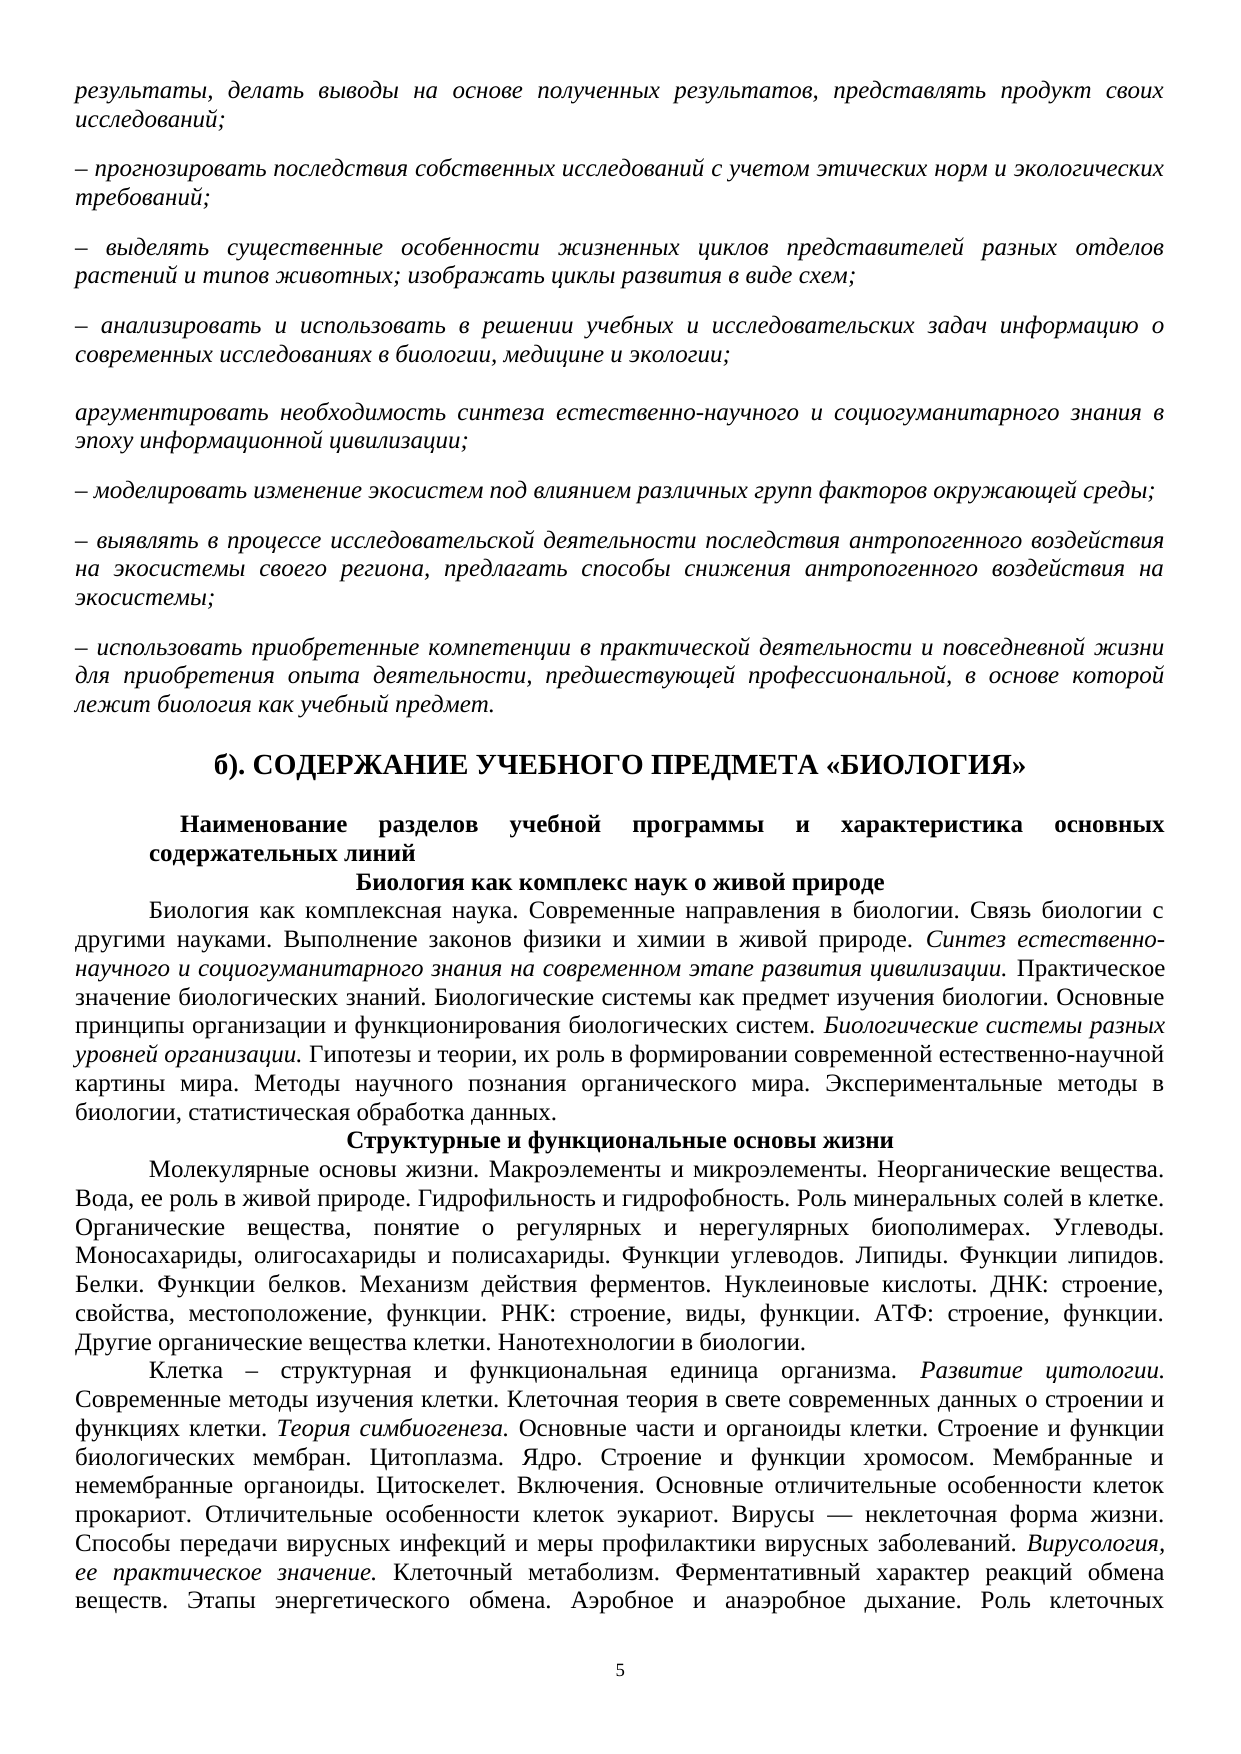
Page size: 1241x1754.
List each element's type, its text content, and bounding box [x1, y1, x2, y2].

text – анализировать и использовать в решении учебных и исследовательских задач информацию о современных исследованиях в биологии, медицине и экологии; [75, 310, 1165, 368]
text – прогнозировать последствия собственных исследований с учетом этических норм и экологических требований; [75, 153, 1165, 211]
text Структурные и функциональные основы жизни [75, 1125, 1165, 1154]
text Биология как комплекс наук о живой природе [75, 867, 1165, 895]
text – выделять существенные особенности жизненных циклов представителей разных отделов растений и типов животных; изображать циклы развития в виде схем; [75, 232, 1165, 289]
text – использовать приобретенные компетенции в практической деятельности и повседневной жизни для приобретения опыта деятельности, предшествующей профессиональной, в основе которой лежит биология как учебный предмет. [75, 632, 1165, 718]
text аргументировать необходимость синтеза естественно-научного и социогуманитарного знания в эпоху информационной цивилизации; [75, 397, 1165, 454]
text Биология как комплексная наука. Современные направления в биологии. Связь биологии с другими науками. Выполнение законов физики и химии в живой природе. Синтез естественно-научного и социогуманитарного знания на современном этапе развития цивилизации. Практическое значение биологических знаний. Биологические системы как предмет изучения биологии. Основные принципы организации и функционирования биологических систем. Биологические системы разных уровней организации. Гипотезы и теории, их роль в формировании современной естественно-научной картины мира. Методы научного познания органического мира. Экспериментальные методы в биологии, статистическая обработка данных. [75, 895, 1165, 1125]
text – выявлять в процессе исследовательской деятельности последствия антропогенного воздействия на экосистемы своего региона, предлагать способы снижения антропогенного воздействия на экосистемы; [75, 525, 1165, 611]
text Наименование разделов учебной программы и характеристика основных содержательных линий [149, 809, 1165, 867]
text б). СОДЕРЖАНИЕ УЧЕБНОГО ПРЕДМЕТА «БИОЛОГИЯ» [75, 747, 1165, 780]
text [75, 75, 1165, 132]
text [75, 1355, 1165, 1614]
text Молекулярные основы жизни. Макроэлементы и микроэлементы. Неорганические вещества. Вода, ее роль в живой природе. Гидрофильность и гидрофобность. Роль минеральных солей в клетке. Органические вещества, понятие о регулярных и нерегулярных биополимерах. Углеводы. Моносахариды, олигосахариды и полисахариды. Функции углеводов. Липиды. Функции липидов. Белки. Функции белков. Механизм действия ферментов. Нуклеиновые кислоты. ДНК: строение, свойства, местоположение, функции. РНК: строение, виды, функции. АТФ: строение, функции. Другие органические вещества клетки. Нанотехнологии в биологии. [75, 1154, 1165, 1355]
text – моделировать изменение экосистем под влиянием различных групп факторов окружающей среды; [75, 475, 1165, 504]
